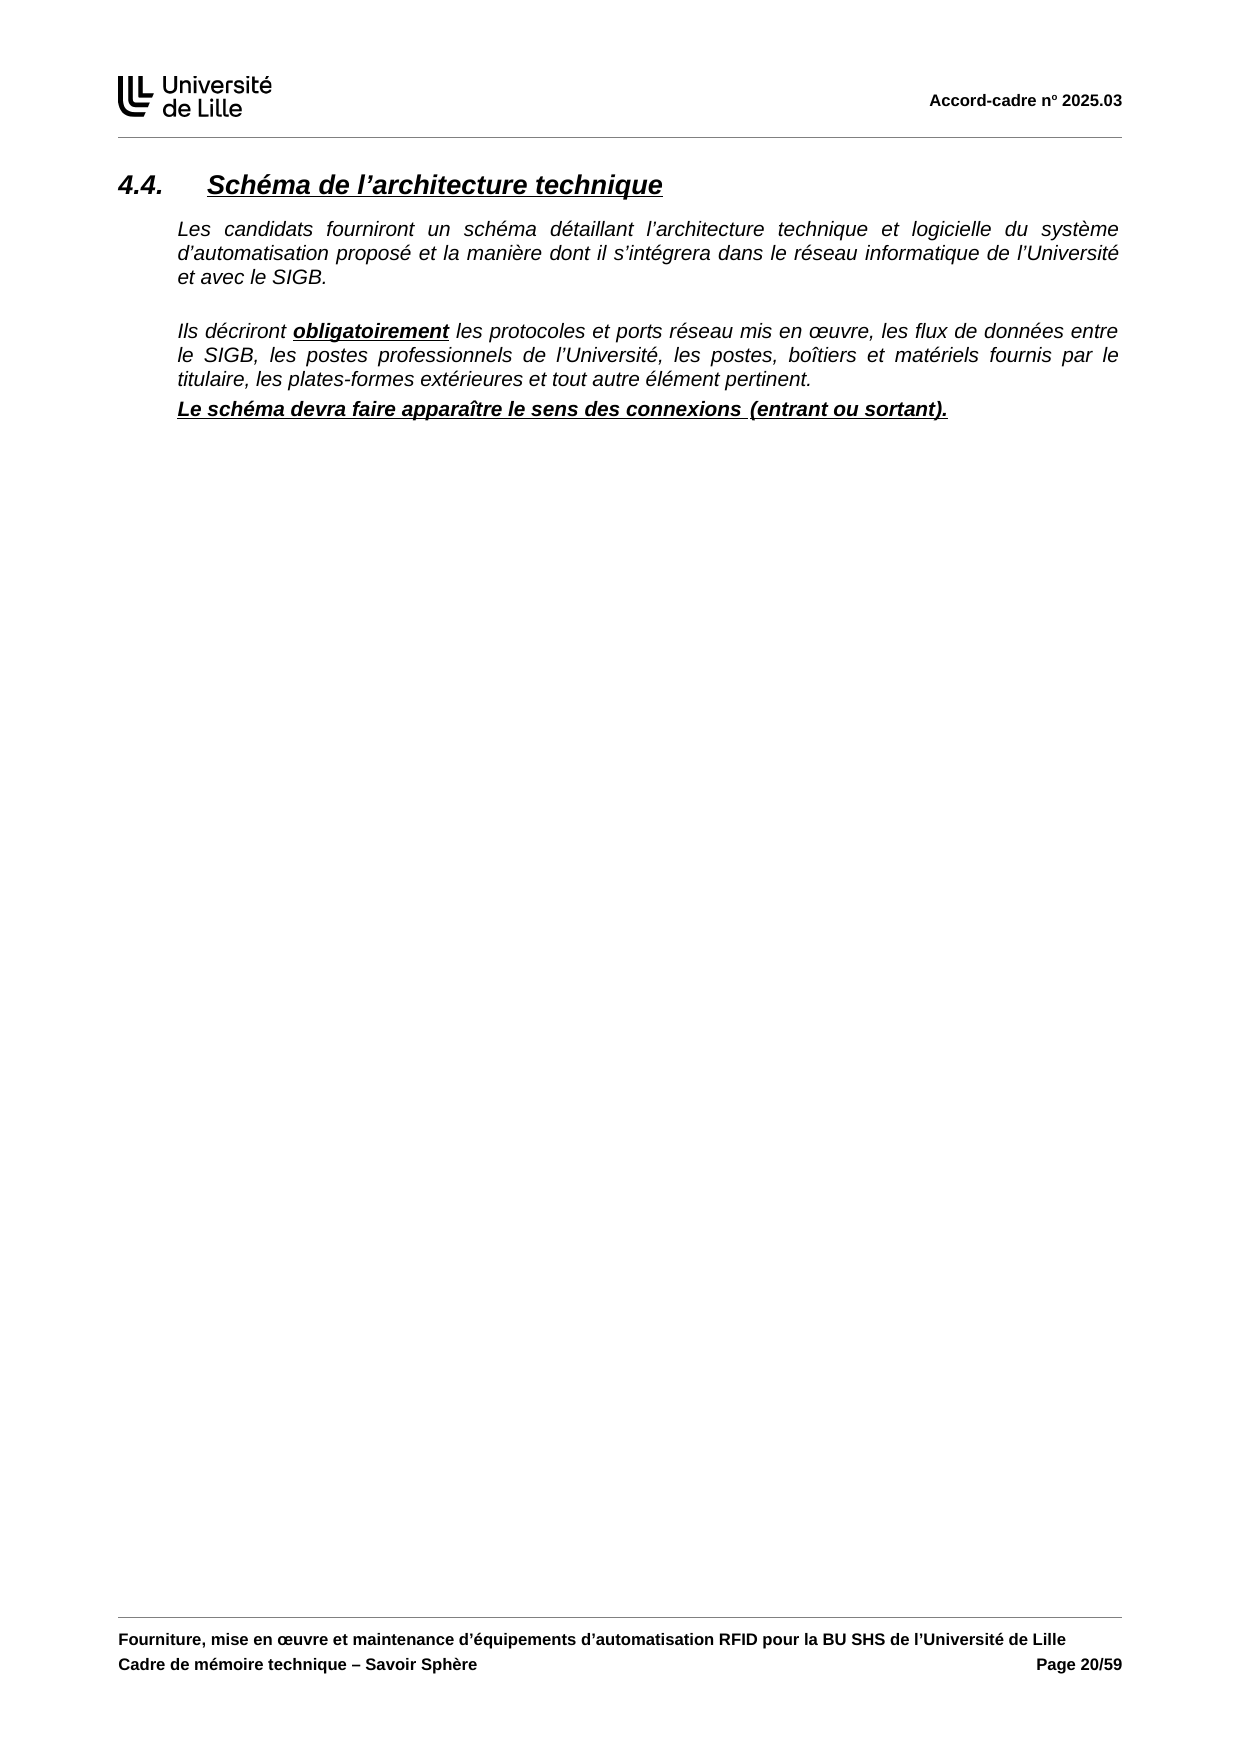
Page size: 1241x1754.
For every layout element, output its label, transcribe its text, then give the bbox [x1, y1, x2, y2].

text Les candidats fourniront un schéma détaillant l’architecture technique et logicielle du système d’automatisation proposé et la manière dont il s’intégrera dans le réseau informatique de l’Université et avec le SIGB. [177, 217, 1122, 288]
text Le schéma devra faire apparaître le sens des connexions (entrant ou sortant). [177, 397, 1122, 421]
picture [118, 76, 272, 117]
text Ils décriront obligatoirement les protocoles et ports réseau mis en œuvre, les flux de données entre le SIGB, les postes professionnels de l’Université, les postes, boîtiers et matériels fournis par le titulaire, les plates-formes extérieures et tout autre élément pertinent. [177, 319, 1122, 391]
subtitle Schéma de l’architecture technique [118, 169, 1122, 200]
